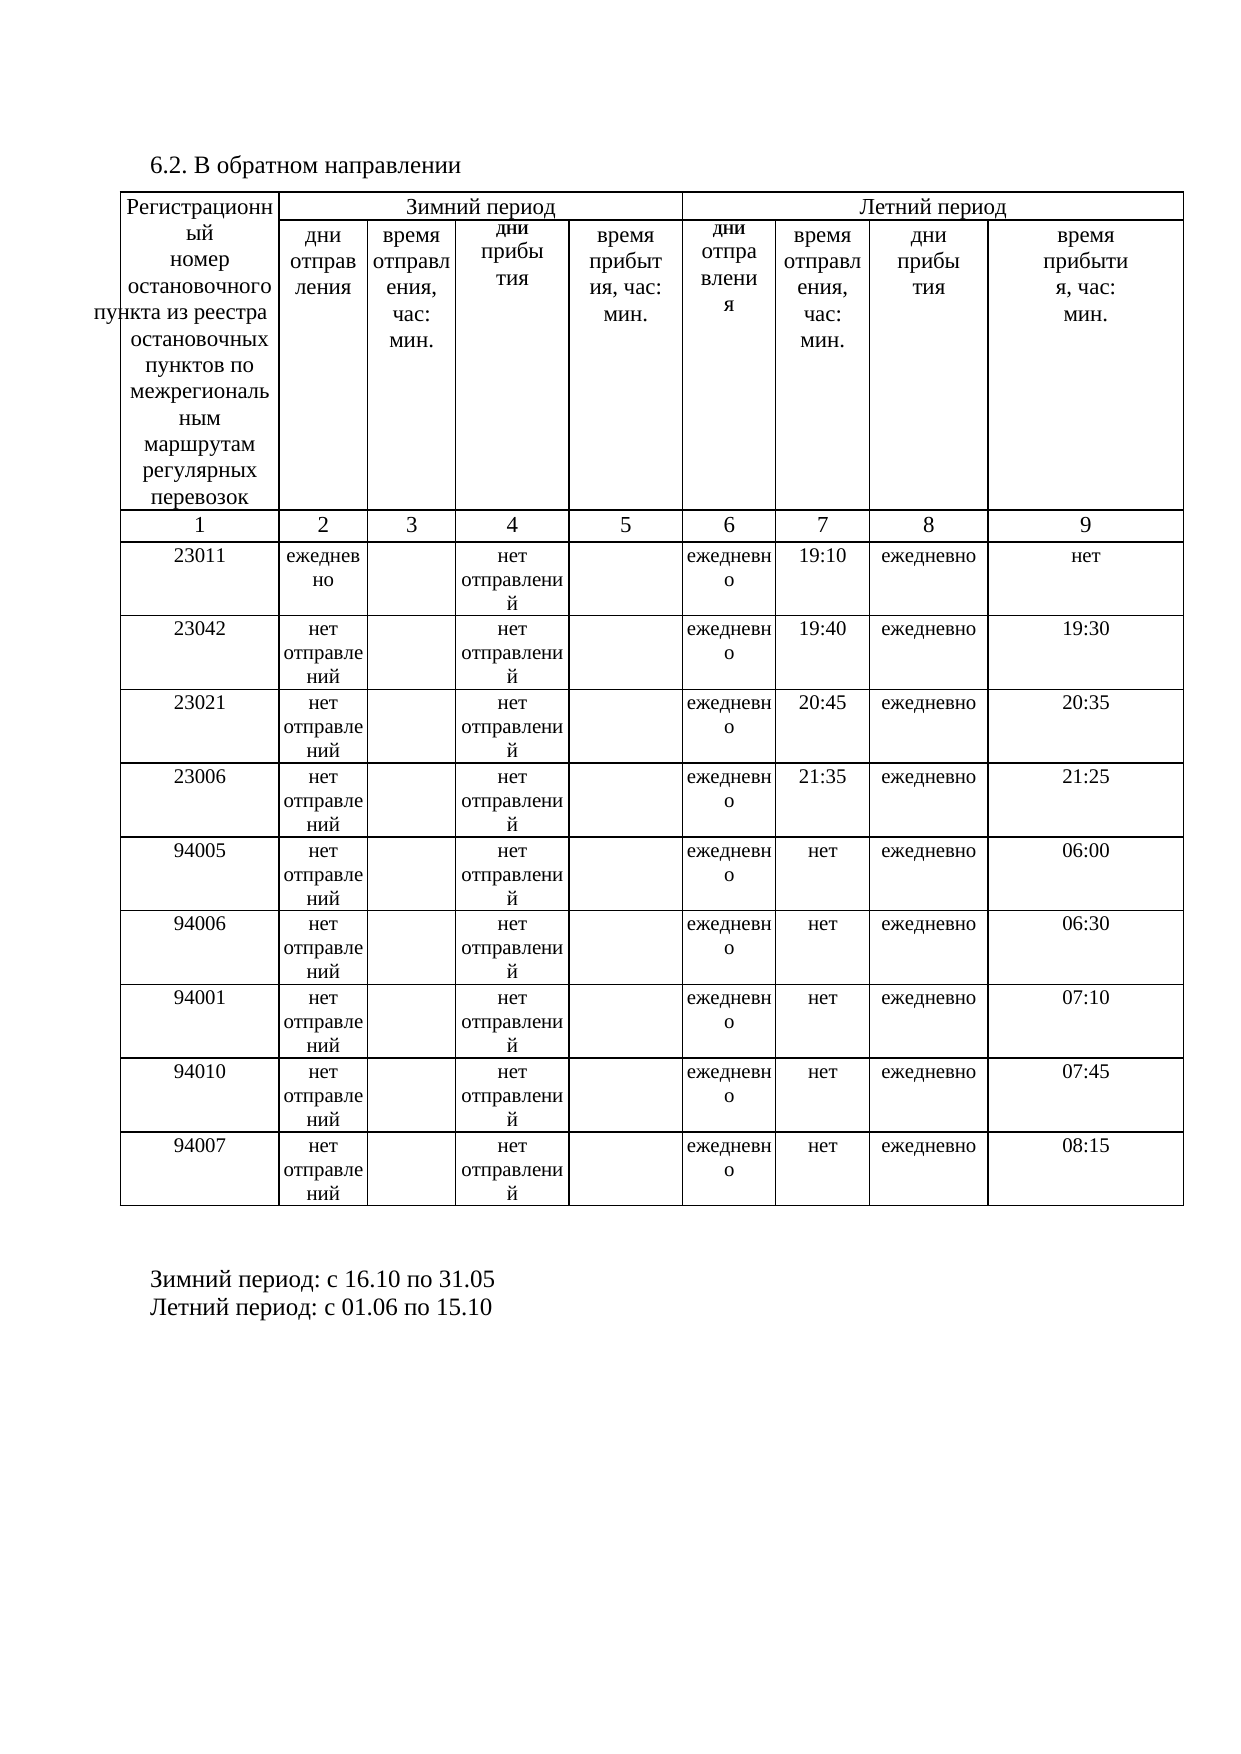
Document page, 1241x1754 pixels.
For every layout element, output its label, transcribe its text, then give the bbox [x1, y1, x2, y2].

table_cell [570, 985, 682, 1057]
text Летний период: с 01.06 по 15.10 [150, 1292, 1090, 1321]
table_cell нет отправлений [456, 911, 568, 983]
table_cell нет [776, 838, 869, 910]
table_header Летний период [683, 193, 1183, 219]
table_cell нет отправлений [280, 764, 367, 836]
table_cell 94006 [121, 911, 278, 983]
table_cell дни прибы тия [870, 221, 987, 509]
table_cell 3 [368, 511, 455, 541]
table_cell [368, 985, 455, 1057]
table_cell 94001 [121, 985, 278, 1057]
table_cell нет отправлений [280, 911, 367, 983]
table_cell нет [776, 1133, 869, 1205]
table_cell [368, 543, 455, 615]
text Зимний период: с 16.10 по 31.05 [150, 1264, 1090, 1292]
table_cell 23021 [121, 690, 278, 762]
table_cell время отправл ения, час: мин. [776, 221, 869, 509]
table_cell нет отправлений [456, 1059, 568, 1131]
table_cell [570, 543, 682, 615]
table_cell 9 [989, 511, 1183, 541]
table_cell 23006 [121, 764, 278, 836]
table_cell [368, 690, 455, 762]
table_cell нет отправлений [456, 1133, 568, 1205]
table_cell ежедневно [683, 764, 775, 836]
table_cell [368, 764, 455, 836]
table_header Регистрационный номер остановочного пункта из реестра остановочных пунктов по межрегиональным маршрутам регулярных перевозок [121, 193, 278, 509]
table_cell ежедневно [683, 985, 775, 1057]
table_cell 21:35 [776, 764, 869, 836]
table_cell время отправл ения, час: мин. [368, 221, 455, 509]
table_cell нет отправлений [280, 985, 367, 1057]
table_cell [570, 616, 682, 688]
table_cell 08:15 [989, 1133, 1183, 1205]
table_cell 2 [280, 511, 367, 541]
table_cell 20:35 [989, 690, 1183, 762]
table_cell [570, 911, 682, 983]
table_cell 5 [570, 511, 682, 541]
table_cell ежедневно [683, 616, 775, 688]
table_cell ежедневно [870, 764, 987, 836]
table_cell ежедневно [683, 1133, 775, 1205]
table_cell 23042 [121, 616, 278, 688]
table_cell ежедневно [683, 1059, 775, 1131]
table_cell нет [776, 1059, 869, 1131]
table_cell ежедневно [683, 838, 775, 910]
table_cell ежедневно [870, 690, 987, 762]
table_cell 8 [870, 511, 987, 541]
table_cell 7 [776, 511, 869, 541]
table_header Зимний период [280, 193, 682, 219]
table_cell нет отправлений [456, 838, 568, 910]
table_cell [570, 690, 682, 762]
table_cell 19:10 [776, 543, 869, 615]
table_cell ДНИ прибы тия [456, 221, 568, 509]
table_cell 07:10 [989, 985, 1183, 1057]
table_cell ежедневно [870, 1133, 987, 1205]
table_cell [570, 764, 682, 836]
table_cell ежедневно [870, 911, 987, 983]
text 6.2. В обратном направлении [150, 150, 1090, 179]
table_cell нет [776, 985, 869, 1057]
table_cell ежедневно [870, 543, 987, 615]
table_cell 23011 [121, 543, 278, 615]
table_cell нет отправлений [280, 1133, 367, 1205]
table_cell 19:30 [989, 616, 1183, 688]
table_cell нет отправлений [456, 616, 568, 688]
table_cell ежедневно [870, 985, 987, 1057]
table_cell нет отправлений [280, 616, 367, 688]
table_cell 06:30 [989, 911, 1183, 983]
table_cell время прибыти я, час: мин. [989, 221, 1183, 509]
table_cell время прибыт ия, час: мин. [570, 221, 682, 509]
table_cell [368, 1059, 455, 1131]
table_cell [368, 1133, 455, 1205]
table_cell дни отправ ления [280, 221, 367, 509]
table_cell 94010 [121, 1059, 278, 1131]
table_cell 6 [683, 511, 775, 541]
table_cell 94005 [121, 838, 278, 910]
table_cell ежедневно [683, 911, 775, 983]
table_cell ежедневно [870, 1059, 987, 1131]
table_cell 06:00 [989, 838, 1183, 910]
table_cell нет отправлений [456, 764, 568, 836]
table_cell 1 [121, 511, 278, 541]
table_cell нет [989, 543, 1183, 615]
table_cell 20:45 [776, 690, 869, 762]
table_cell ДНИ отпра влени я [683, 221, 775, 509]
table_cell нет отправлений [280, 838, 367, 910]
table_cell ежедневно [683, 690, 775, 762]
table_cell [570, 1133, 682, 1205]
table_cell 21:25 [989, 764, 1183, 836]
table_cell ежедневно [280, 543, 367, 615]
table_cell ежедневно [870, 616, 987, 688]
table_cell 07:45 [989, 1059, 1183, 1131]
table_cell ежедневно [870, 838, 987, 910]
table_cell 94007 [121, 1133, 278, 1205]
table_cell ежедневно [683, 543, 775, 615]
table_cell нет отправлений [456, 985, 568, 1057]
table_cell нет отправлений [280, 1059, 367, 1131]
table_cell 19:40 [776, 616, 869, 688]
table_cell [368, 911, 455, 983]
table_cell нет отправлений [280, 690, 367, 762]
table_cell [368, 616, 455, 688]
table_cell нет отправлений [456, 690, 568, 762]
table_cell 4 [456, 511, 568, 541]
table_cell нет отправлений [456, 543, 568, 615]
table_cell [368, 838, 455, 910]
table_cell [570, 1059, 682, 1131]
table_cell нет [776, 911, 869, 983]
table_cell [570, 838, 682, 910]
